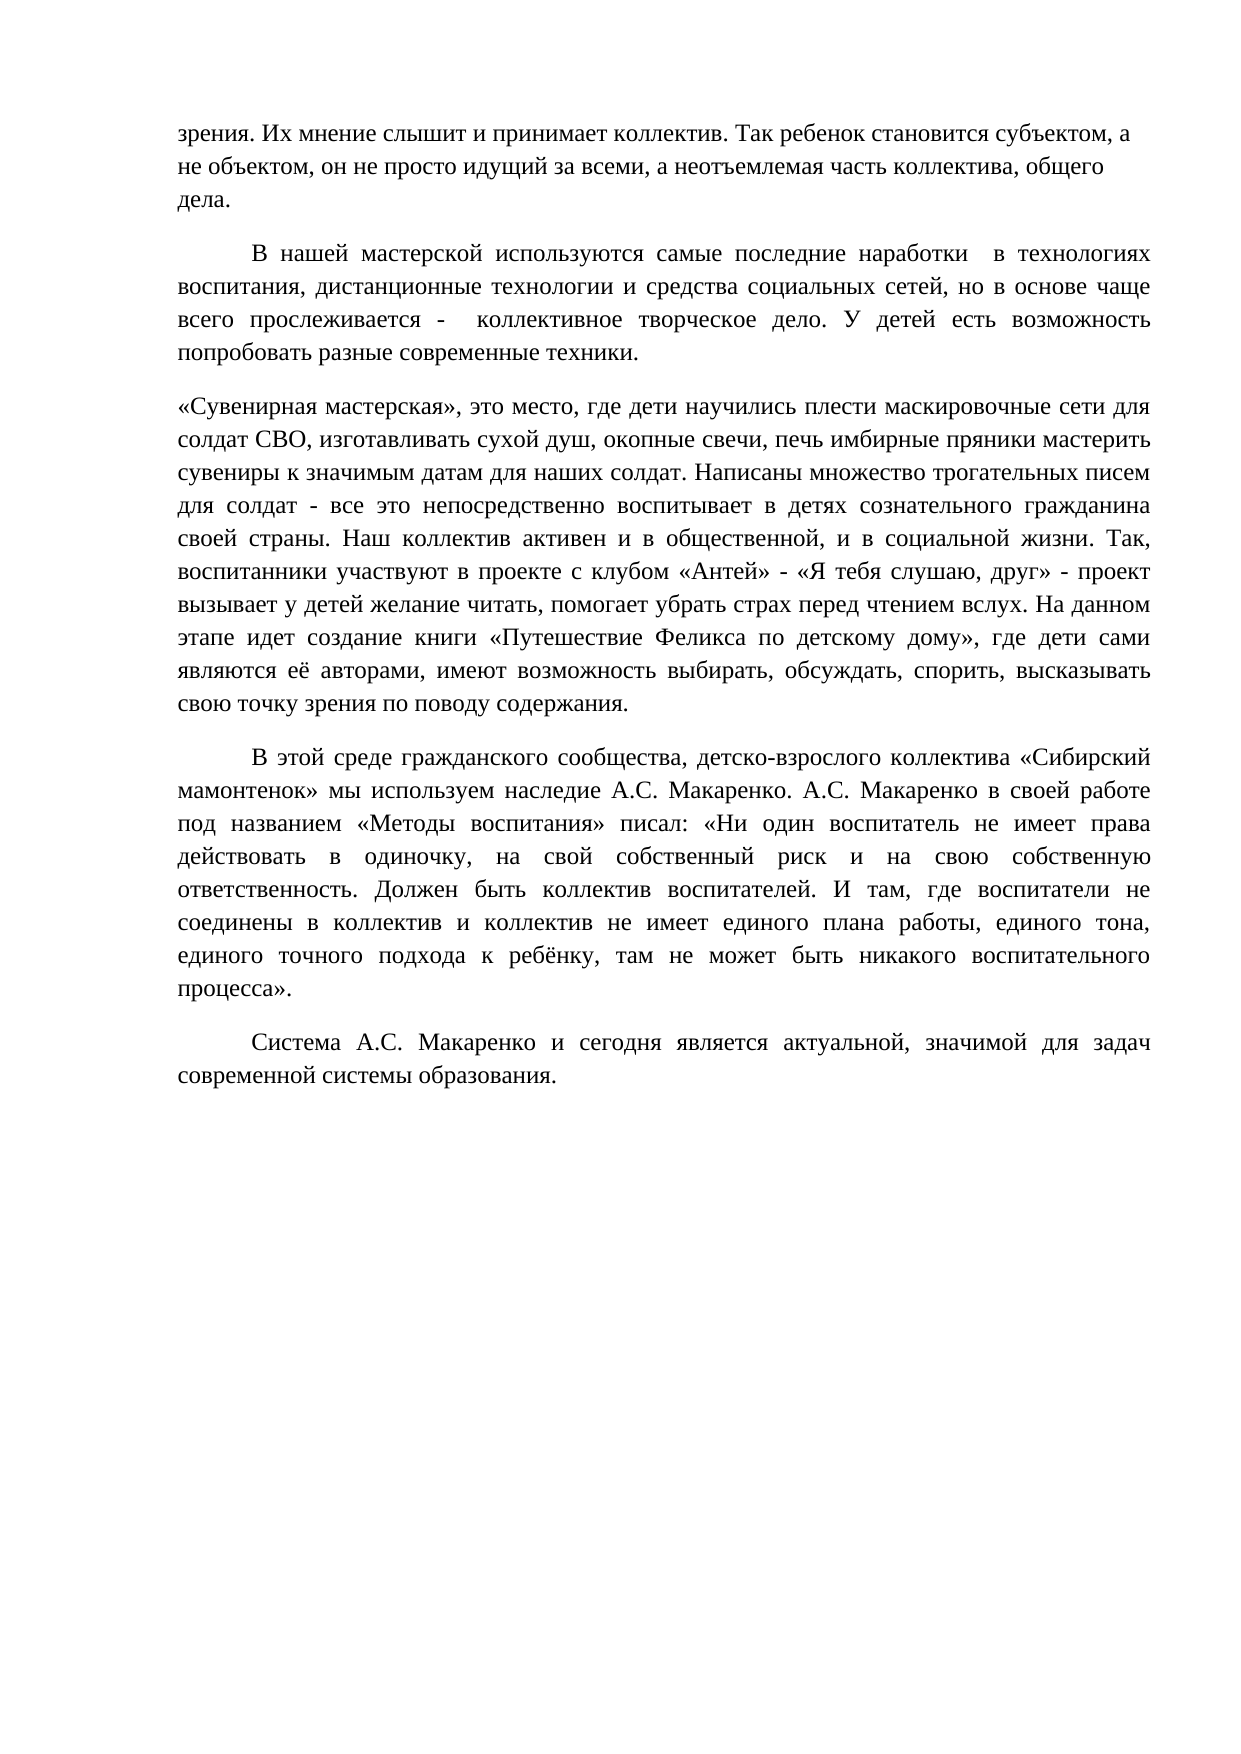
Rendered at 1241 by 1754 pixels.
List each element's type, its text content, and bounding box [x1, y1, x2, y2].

text В нашей мастерской используются самые последние наработки в технологиях воспитания, дистанционные технологии и средства социальных сетей, но в основе чаще всего прослеживается - коллективное творческое дело. У детей есть возможность попробовать разные современные техники. [177, 238, 1152, 366]
text «Сувенирная мастерская», это место, где дети научились плести маскировочные сети для солдат СВО, изготавливать сухой душ, окопные свечи, печь имбирные пряники мастерить сувениры к значимым датам для наших солдат. Написаны множество трогательных писем для солдат - все это непосредственно воспитывает в детях сознательного гражданина своей страны. Наш коллектив активен и в общественной, и в социальной жизни. Так, воспитанники участвуют в проекте с клубом «Антей» - «Я тебя слушаю, друг» - проект вызывает у детей желание читать, помогает убрать страх перед чтением вслух. На данном этапе идет создание книги «Путешествие Феликса по детскому дому», где дети сами являются её авторами, имеют возможность выбирать, обсуждать, спорить, высказывать свою точку зрения по поводу содержания. [177, 391, 1152, 717]
text В этой среде гражданского сообщества, детско-взрослого коллектива «Сибирский мамонтенок» мы используем наследие А.С. Макаренко. А.С. Макаренко в своей работе под названием «Методы воспитания» писал: «Ни один воспитатель не имеет права действовать в одиночку, на свой собственный риск и на свою собственную ответственность. Должен быть коллектив воспитателей. И там, где воспитатели не соединены в коллектив и коллектив не имеет единого плана работы, единого тона, единого точного подхода к ребёнку, там не может быть никакого воспитательного процесса». [177, 742, 1152, 1002]
text Система А.С. Макаренко и сегодня является актуальной, значимой для задач современной системы образования. [177, 1027, 1152, 1089]
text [177, 118, 1152, 213]
